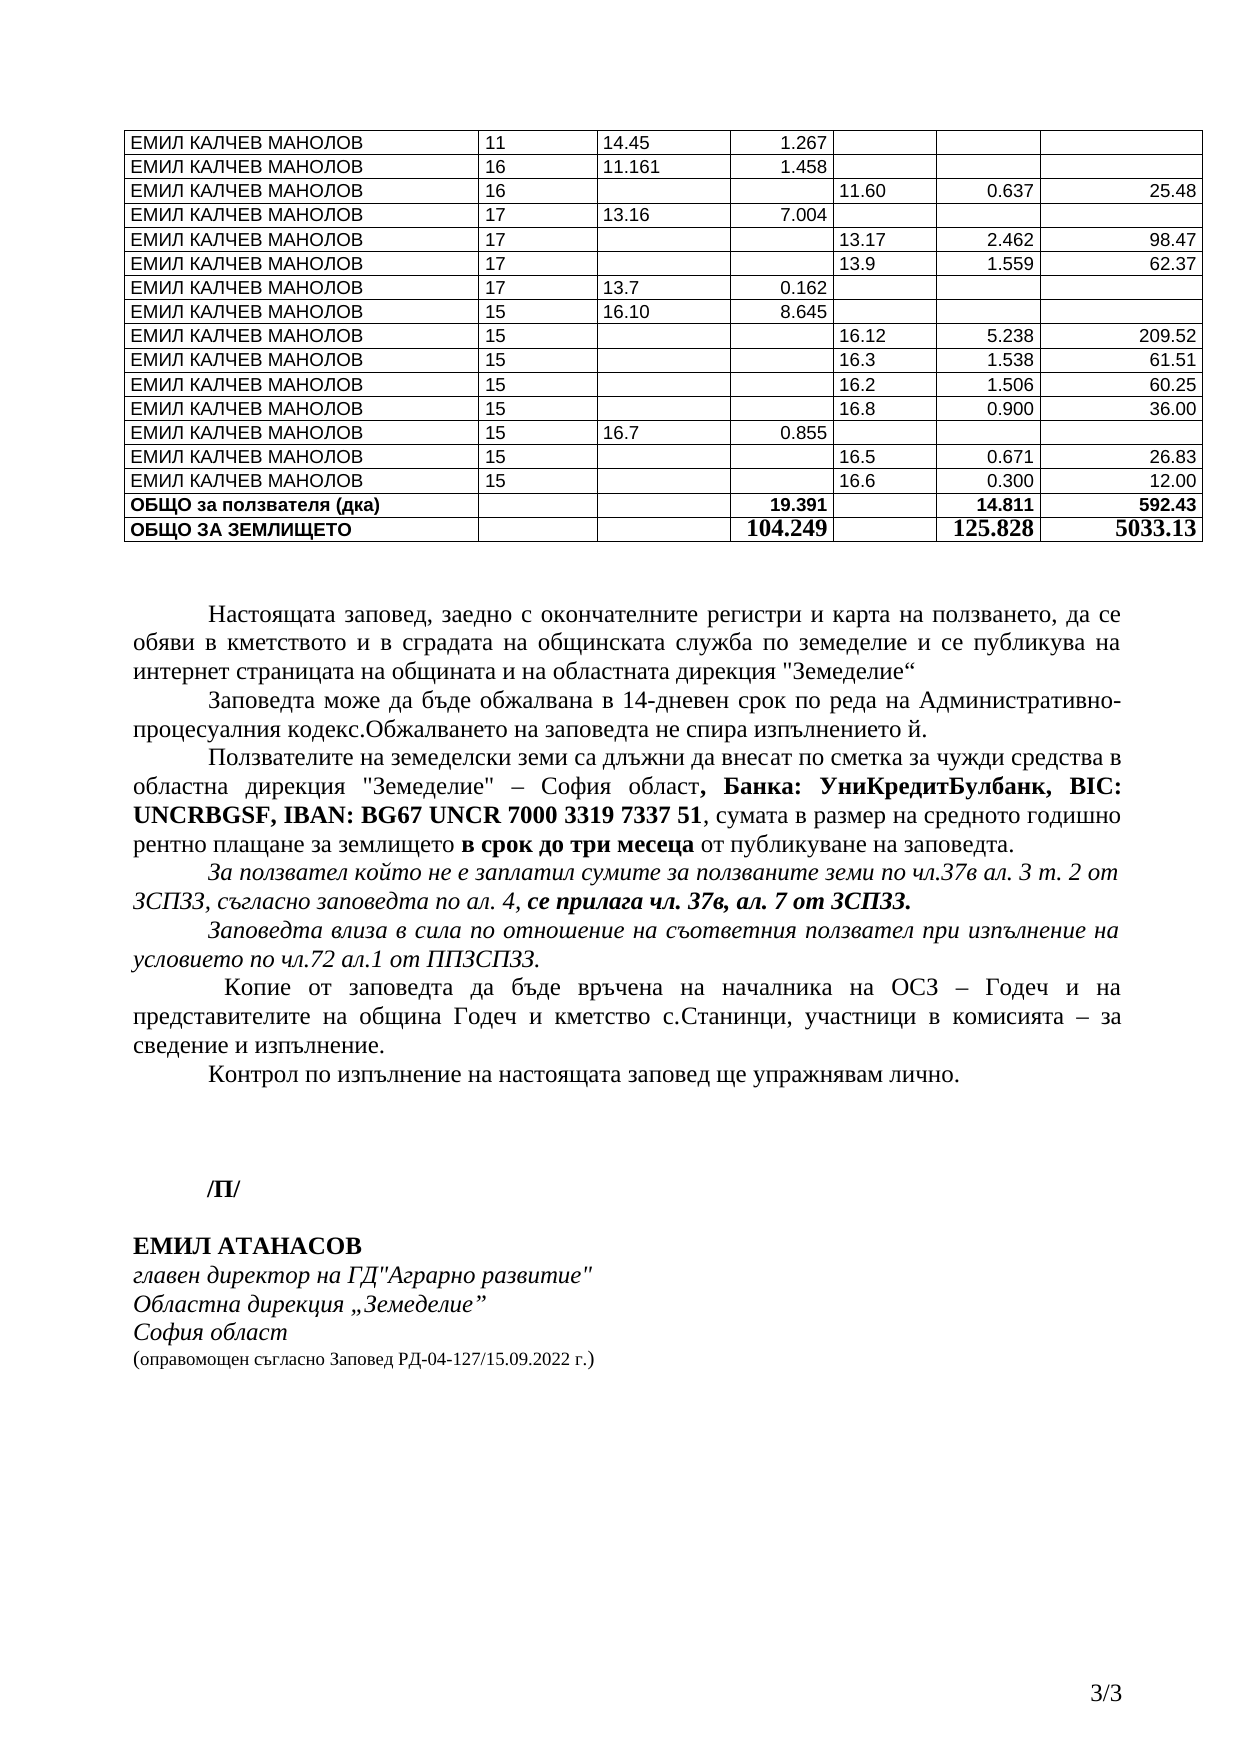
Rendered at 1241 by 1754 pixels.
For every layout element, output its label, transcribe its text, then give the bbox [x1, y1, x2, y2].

table_cell [937, 421, 1040, 444]
table_cell [834, 131, 936, 154]
table_cell 1.506 [937, 373, 1040, 396]
table_cell 12.00 [1041, 469, 1202, 492]
table_cell [834, 421, 936, 444]
table_cell 15 [479, 324, 597, 347]
table_cell 16 [479, 179, 597, 202]
table_cell 16 [479, 155, 597, 178]
table_cell [1041, 300, 1202, 323]
table_cell [937, 155, 1040, 178]
text /П/ [133, 1174, 1122, 1202]
table_cell 0.637 [937, 179, 1040, 202]
table_cell 1.559 [937, 252, 1040, 275]
table_cell ОБЩО за ползвателя (дка) [125, 494, 478, 517]
table_cell [598, 518, 730, 541]
table_cell ЕМИЛ КАЛЧЕВ МАНОЛОВ [125, 228, 478, 251]
table_cell [598, 179, 730, 202]
table_cell [598, 469, 730, 492]
table_cell [1041, 421, 1202, 444]
table_cell [598, 494, 730, 517]
table_cell [731, 252, 833, 275]
table_cell 60.25 [1041, 373, 1202, 396]
table_cell ЕМИЛ КАЛЧЕВ МАНОЛОВ [125, 155, 478, 178]
table_cell 11.60 [834, 179, 936, 202]
table_cell 0.671 [937, 445, 1040, 468]
table_cell 125.828 [937, 518, 1040, 541]
table_cell [479, 518, 597, 541]
table_cell ЕМИЛ КАЛЧЕВ МАНОЛОВ [125, 324, 478, 347]
table_cell 5.238 [937, 324, 1040, 347]
table_cell 5033.13 [1041, 518, 1202, 541]
table_cell 26.83 [1041, 445, 1202, 468]
table_cell 61.51 [1041, 349, 1202, 372]
table_cell [731, 179, 833, 202]
table_cell 13.16 [598, 204, 730, 227]
table_cell 98.47 [1041, 228, 1202, 251]
table_cell [479, 494, 597, 517]
table_cell 15 [479, 421, 597, 444]
table_cell 25.48 [1041, 179, 1202, 202]
table_cell [731, 469, 833, 492]
table_cell [937, 131, 1040, 154]
table_cell [731, 373, 833, 396]
table_cell 11.161 [598, 155, 730, 178]
table_cell 15 [479, 397, 597, 420]
table_cell 1.267 [731, 131, 833, 154]
table_cell 16.3 [834, 349, 936, 372]
table_cell ЕМИЛ КАЛЧЕВ МАНОЛОВ [125, 204, 478, 227]
table_cell [731, 445, 833, 468]
table_cell 17 [479, 228, 597, 251]
table_cell 16.2 [834, 373, 936, 396]
table_cell 15 [479, 445, 597, 468]
table_cell [731, 397, 833, 420]
table_cell 19.391 [731, 494, 833, 517]
table_cell 17 [479, 276, 597, 299]
table_cell 0.300 [937, 469, 1040, 492]
text Настоящата заповед, заедно с окончателните регистри и карта на ползването, да се обяви в кметството и в сградата на общинската служба по земеделие и се публикува на интернет страницата на общината и на областната дирекция "Земеделие“ [133, 599, 1122, 685]
table_cell 15 [479, 349, 597, 372]
table_cell 14.45 [598, 131, 730, 154]
text главен директор на ГД"Аграрно развитие" [133, 1260, 1122, 1289]
table_cell 62.37 [1041, 252, 1202, 275]
text Копие от заповедта да бъде връчена на началника на ОСЗ – Годеч и на представителите на община Годеч и кметство с.Станинци, участници в комисията – за сведение и изпълнение. [133, 972, 1122, 1059]
table_cell [1041, 155, 1202, 178]
table_cell 13.17 [834, 228, 936, 251]
table_cell 15 [479, 469, 597, 492]
table_cell 104.249 [731, 518, 833, 541]
table_cell ЕМИЛ КАЛЧЕВ МАНОЛОВ [125, 421, 478, 444]
table_cell 8.645 [731, 300, 833, 323]
table_cell 0.162 [731, 276, 833, 299]
table_cell [937, 300, 1040, 323]
table_cell 7.004 [731, 204, 833, 227]
table_cell 592.43 [1041, 494, 1202, 517]
table_cell 2.462 [937, 228, 1040, 251]
table_cell 16.8 [834, 397, 936, 420]
table_cell ЕМИЛ КАЛЧЕВ МАНОЛОВ [125, 276, 478, 299]
text (оправомощен съгласно Заповед РД-04-127/15.09.2022 г.) [133, 1346, 1122, 1370]
table_cell [1041, 204, 1202, 227]
table_cell 1.458 [731, 155, 833, 178]
text Заповедта влиза в сила по отношение на съответния ползвател при изпълнение на условието по чл.72 ал.1 от ППЗСПЗЗ. [133, 915, 1122, 972]
table_cell 16.7 [598, 421, 730, 444]
table_cell ЕМИЛ КАЛЧЕВ МАНОЛОВ [125, 252, 478, 275]
table_cell ЕМИЛ КАЛЧЕВ МАНОЛОВ [125, 300, 478, 323]
table_cell [834, 204, 936, 227]
table_cell [1041, 276, 1202, 299]
table_cell 16.5 [834, 445, 936, 468]
table_cell ЕМИЛ КАЛЧЕВ МАНОЛОВ [125, 445, 478, 468]
table_cell 0.855 [731, 421, 833, 444]
table_cell 209.52 [1041, 324, 1202, 347]
table_cell ЕМИЛ КАЛЧЕВ МАНОЛОВ [125, 179, 478, 202]
table_cell [834, 155, 936, 178]
table_cell [598, 397, 730, 420]
table_cell 16.10 [598, 300, 730, 323]
table_cell [598, 324, 730, 347]
table_cell ЕМИЛ КАЛЧЕВ МАНОЛОВ [125, 373, 478, 396]
table_cell 14.811 [937, 494, 1040, 517]
table_cell [937, 276, 1040, 299]
table_cell [937, 204, 1040, 227]
table_cell 13.9 [834, 252, 936, 275]
table_cell 17 [479, 252, 597, 275]
table_cell 15 [479, 373, 597, 396]
table_cell 16.12 [834, 324, 936, 347]
table_cell [598, 349, 730, 372]
text Областна дирекция „Земеделие” [133, 1289, 1122, 1317]
table_cell [731, 324, 833, 347]
text ЕМИЛ АТАНАСОВ [133, 1231, 1122, 1260]
table_cell ЕМИЛ КАЛЧЕВ МАНОЛОВ [125, 349, 478, 372]
table_cell ЕМИЛ КАЛЧЕВ МАНОЛОВ [125, 397, 478, 420]
table_cell 11 [479, 131, 597, 154]
table_cell 36.00 [1041, 397, 1202, 420]
table_cell [834, 518, 936, 541]
text Контрол по изпълнение на настоящата заповед ще упражнявам лично. [133, 1059, 1122, 1087]
table_cell [598, 373, 730, 396]
table_cell 15 [479, 300, 597, 323]
table_cell 17 [479, 204, 597, 227]
table_cell [834, 276, 936, 299]
text София област [133, 1317, 1122, 1346]
table_cell [834, 300, 936, 323]
table_cell 1.538 [937, 349, 1040, 372]
table_cell 13.7 [598, 276, 730, 299]
table_cell ЕМИЛ КАЛЧЕВ МАНОЛОВ [125, 469, 478, 492]
table_cell [598, 445, 730, 468]
table_cell [834, 494, 936, 517]
table_cell ОБЩО ЗА ЗЕМЛИЩЕТО [125, 518, 478, 541]
table_cell 0.900 [937, 397, 1040, 420]
table_cell ЕМИЛ КАЛЧЕВ МАНОЛОВ [125, 131, 478, 154]
table_cell [1041, 131, 1202, 154]
text За ползвател който не е заплатил сумите за ползваните земи по чл.37в ал. 3 т. 2 от ЗСПЗЗ, съгласно заповедта по ал. 4, се прилага чл. 37в, ал. 7 от ЗСПЗЗ. [133, 857, 1122, 915]
table_cell [731, 228, 833, 251]
text Заповедта може да бъде обжалвана в 14-дневен срок по реда на Административно-процесуалния кодекс.Обжалването на заповедта не спира изпълнението й. [133, 685, 1122, 742]
table_cell 16.6 [834, 469, 936, 492]
table_cell [598, 252, 730, 275]
table_cell [598, 228, 730, 251]
text Ползвателите на земеделски земи са длъжни да внесат по сметка за чужди средства в областна дирекция "Земеделие" – София област, Банка: УниКредитБулбанк, BIC: UNCRBGSF, IBAN: BG67 UNCR 7000 3319 7337 51, сумата в размер на средното годишно рентно плащане за землището в срок до три месеца от публикуване на заповедта. [133, 742, 1122, 857]
table_cell [731, 349, 833, 372]
